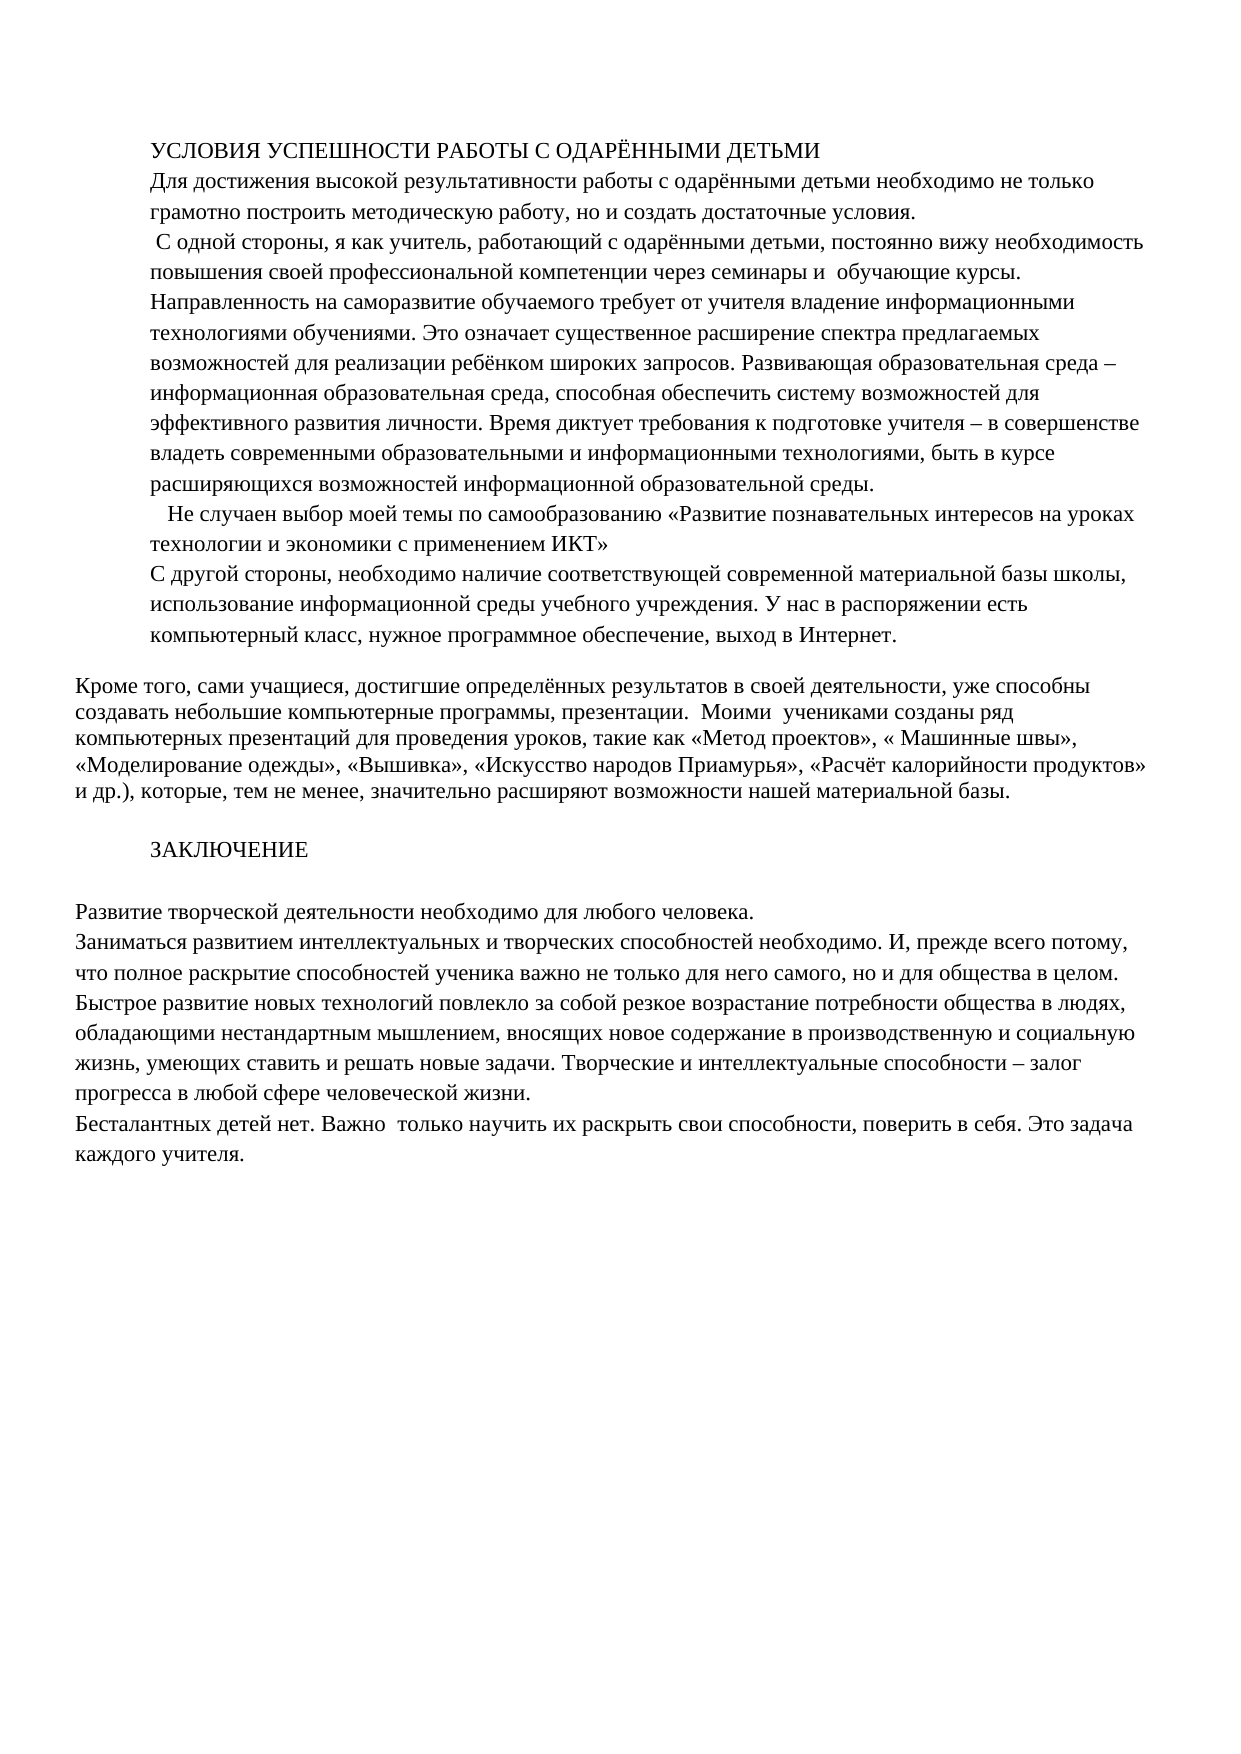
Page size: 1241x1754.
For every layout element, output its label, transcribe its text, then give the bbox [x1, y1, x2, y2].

list С другой стороны, необходимо наличие соответствующей современной материальной базы школы, использование информационной среды учебного учреждения. У нас в распоряжении есть компьютерный класс, нужное программное обеспечение, выход в Интернет. [150, 560, 1165, 647]
list Для достижения высокой результативности работы с одарёнными детьми необходимо не только грамотно построить методическую работу, но и создать достаточные условия. [150, 168, 1165, 224]
list ЗАКЛЮЧЕНИЕ [150, 836, 1165, 862]
text Кроме того, сами учащиеся, достигшие определённых результатов в своей деятельности, уже способны создавать небольшие компьютерные программы, презентации. Моими учениками созданы ряд компьютерных презентаций для проведения уроков, такие как «Метод проектов», « Машинные швы», «Моделирование одежды», «Вышивка», «Искусство народов Приамурья», «Расчёт калорийности продуктов» и др.), которые, тем не менее, значительно расширяют возможности нашей материальной базы. [75, 672, 1165, 803]
list УСЛОВИЯ УСПЕШНОСТИ РАБОТЫ С ОДАРЁННЫМИ ДЕТЬМИ [150, 137, 1165, 164]
list Не случаен выбор моей темы по самообразованию «Развитие познавательных интересов на уроках технологии и экономики с применением ИКТ» [150, 500, 1165, 556]
list Развитие творческой деятельности необходимо для любого человека. [75, 898, 1165, 924]
list Бесталантных детей нет. Важно только научить их раскрыть свои способности, поверить в себя. Это задача каждого учителя. [75, 1109, 1165, 1166]
list С одной стороны, я как учитель, работающий с одарёнными детьми, постоянно вижу необходимость повышения своей профессиональной компетенции через семинары и обучающие курсы. [150, 228, 1165, 284]
list Направленность на саморазвитие обучаемого требует от учителя владение информационными технологиями обучениями. Это означает существенное расширение спектра предлагаемых возможностей для реализации ребёнком широких запросов. Развивающая образовательная среда – информационная образовательная среда, способная обеспечить систему возможностей для эффективного развития личности. Время диктует требования к подготовке учителя – в совершенстве владеть современными образовательными и информационными технологиями, быть в курсе расширяющихся возможностей информационной образовательной среды. [150, 288, 1165, 496]
list Заниматься развитием интеллектуальных и творческих способностей необходимо. И, прежде всего потому, что полное раскрытие способностей ученика важно не только для него самого, но и для общества в целом. Быстрое развитие новых технологий повлекло за собой резкое возрастание потребности общества в людях, обладающими нестандартным мышлением, вносящих новое содержание в производственную и социальную жизнь, умеющих ставить и решать новые задачи. Творческие и интеллектуальные способности – залог прогресса в любой сфере человеческой жизни. [75, 928, 1165, 1106]
